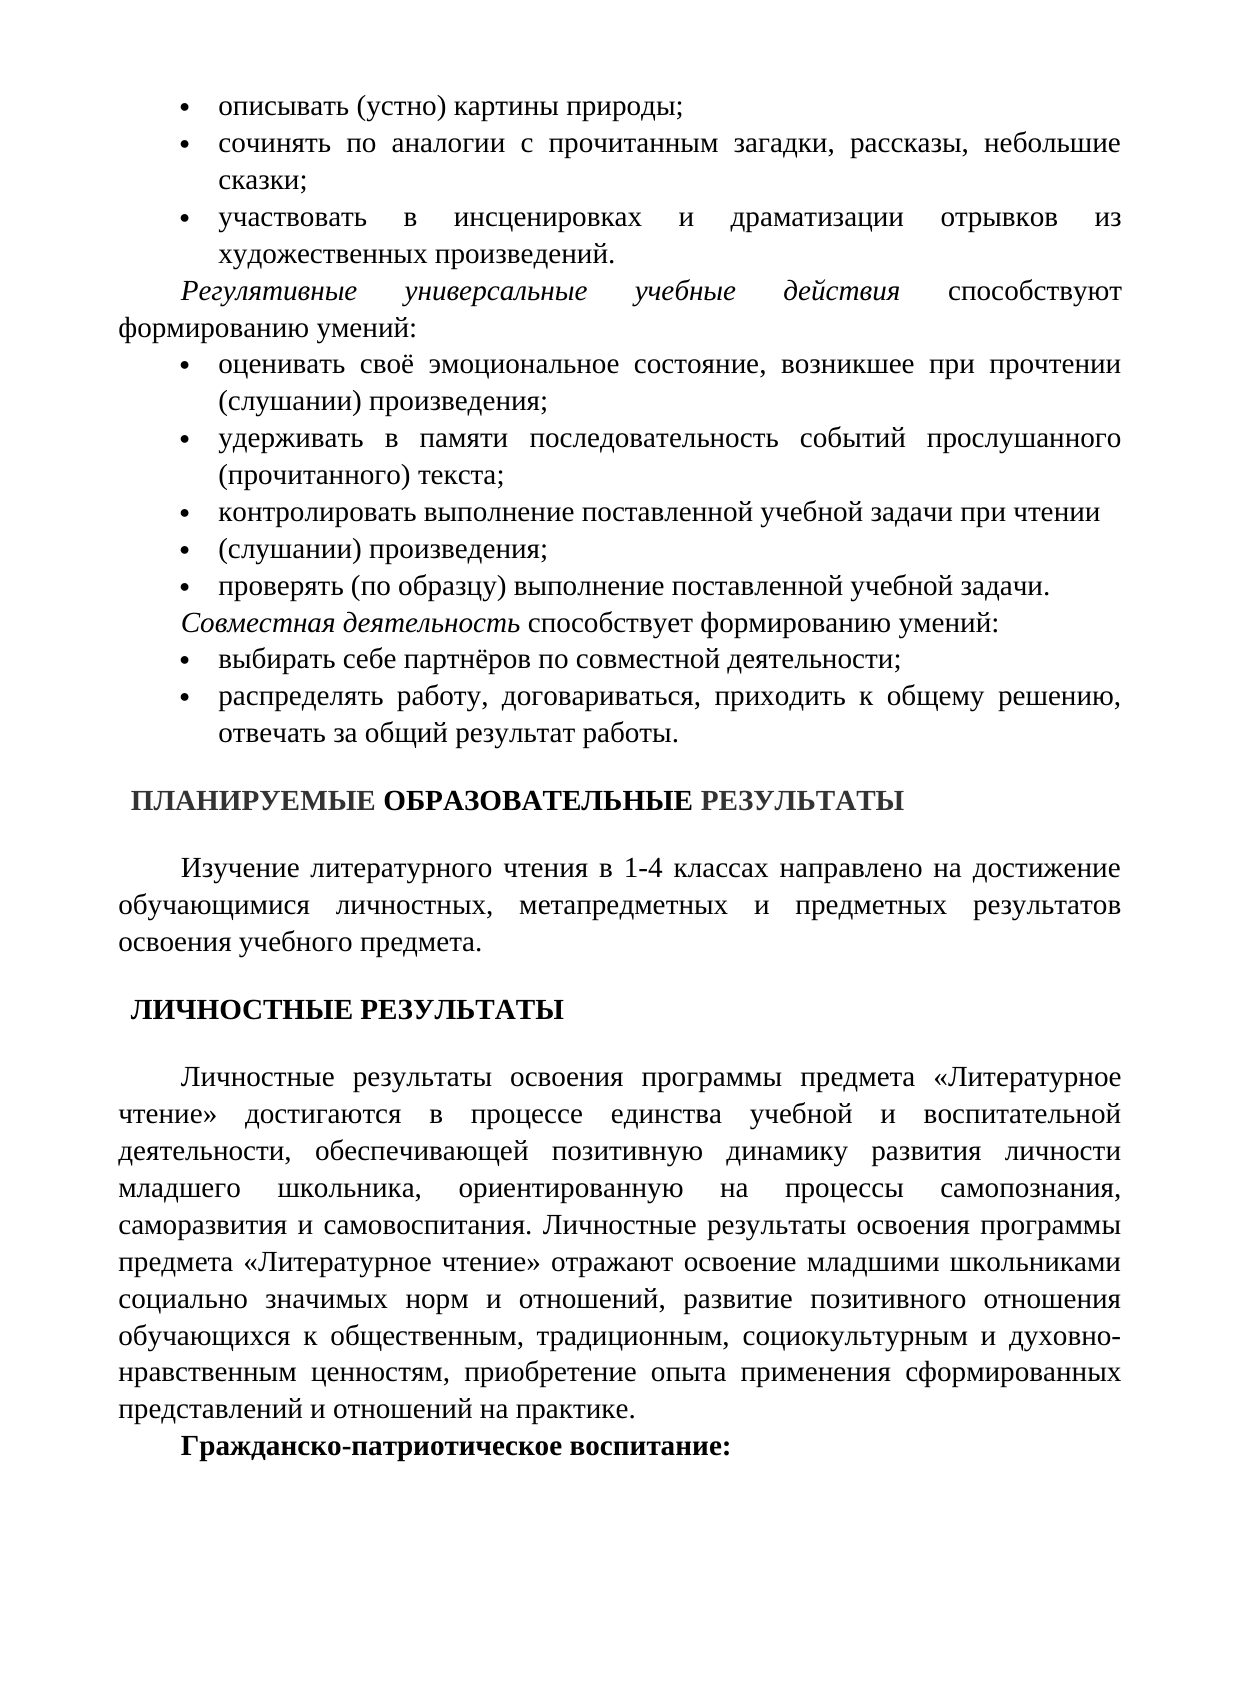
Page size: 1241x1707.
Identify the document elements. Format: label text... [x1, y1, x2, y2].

list участвовать в инсценировках и драматизации отрывков из художественных произведений. [181, 199, 1122, 269]
list сочинять по аналогии с прочитанным загадки, рассказы, небольшие сказки; [181, 125, 1122, 196]
text Изучение литературного чтения в 1-4 классах направлено на достижение обучающимися личностных, метапредметных и предметных результатов освоения учебного предмета. [118, 851, 1122, 958]
text ПЛАНИРУЕМЫЕ ОБРАЗОВАТЕЛЬНЫЕ РЕЗУЛЬТАТЫ [131, 783, 1122, 817]
list (слушании) произведения; [181, 531, 1122, 564]
list распределять работу, договариваться, приходить к общему решению, отвечать за общий результат работы. [181, 678, 1122, 749]
list контролировать выполнение поставленной учебной задачи при чтении [181, 494, 1122, 528]
text Регулятивные универсальные учебные действия способствуют формированию умений: [118, 273, 1122, 343]
list удерживать в памяти последовательность событий прослушанного (прочитанного) текста; [181, 420, 1122, 491]
list выбирать себе партнёров по совместной деятельности; [181, 642, 1122, 675]
text Гражданско-патриотическое воспитание: [118, 1428, 1122, 1462]
list проверять (по образцу) выполнение поставленной учебной задачи. [181, 568, 1122, 601]
list оценивать своё эмоциональное состояние, возникшее при прочтении (слушании) произведения; [181, 347, 1122, 417]
text Личностные результаты освоения программы предмета «Литературное чтение» достигаются в процессе единства учебной и воспитательной деятельности, обеспечивающей позитивную динамику развития личности младшего школьника, ориентированную на процессы самопознания, саморазвития и самовоспитания. Личностные результаты освоения программы предмета «Литературное чтение» отражают освоение младшими школьниками социально значимых норм и отношений, развитие позитивного отношения обучающихся к общественным, традиционным, социокультурным и духовно-нравственным ценностям, приобретение опыта применения сформированных представлений и отношений на практике. [118, 1059, 1122, 1425]
text Совместная деятельность способствует формированию умений: [118, 605, 1122, 638]
text ЛИЧНОСТНЫЕ РЕЗУЛЬТАТЫ [131, 992, 1122, 1026]
list описывать (устно) картины природы; [181, 88, 1122, 122]
